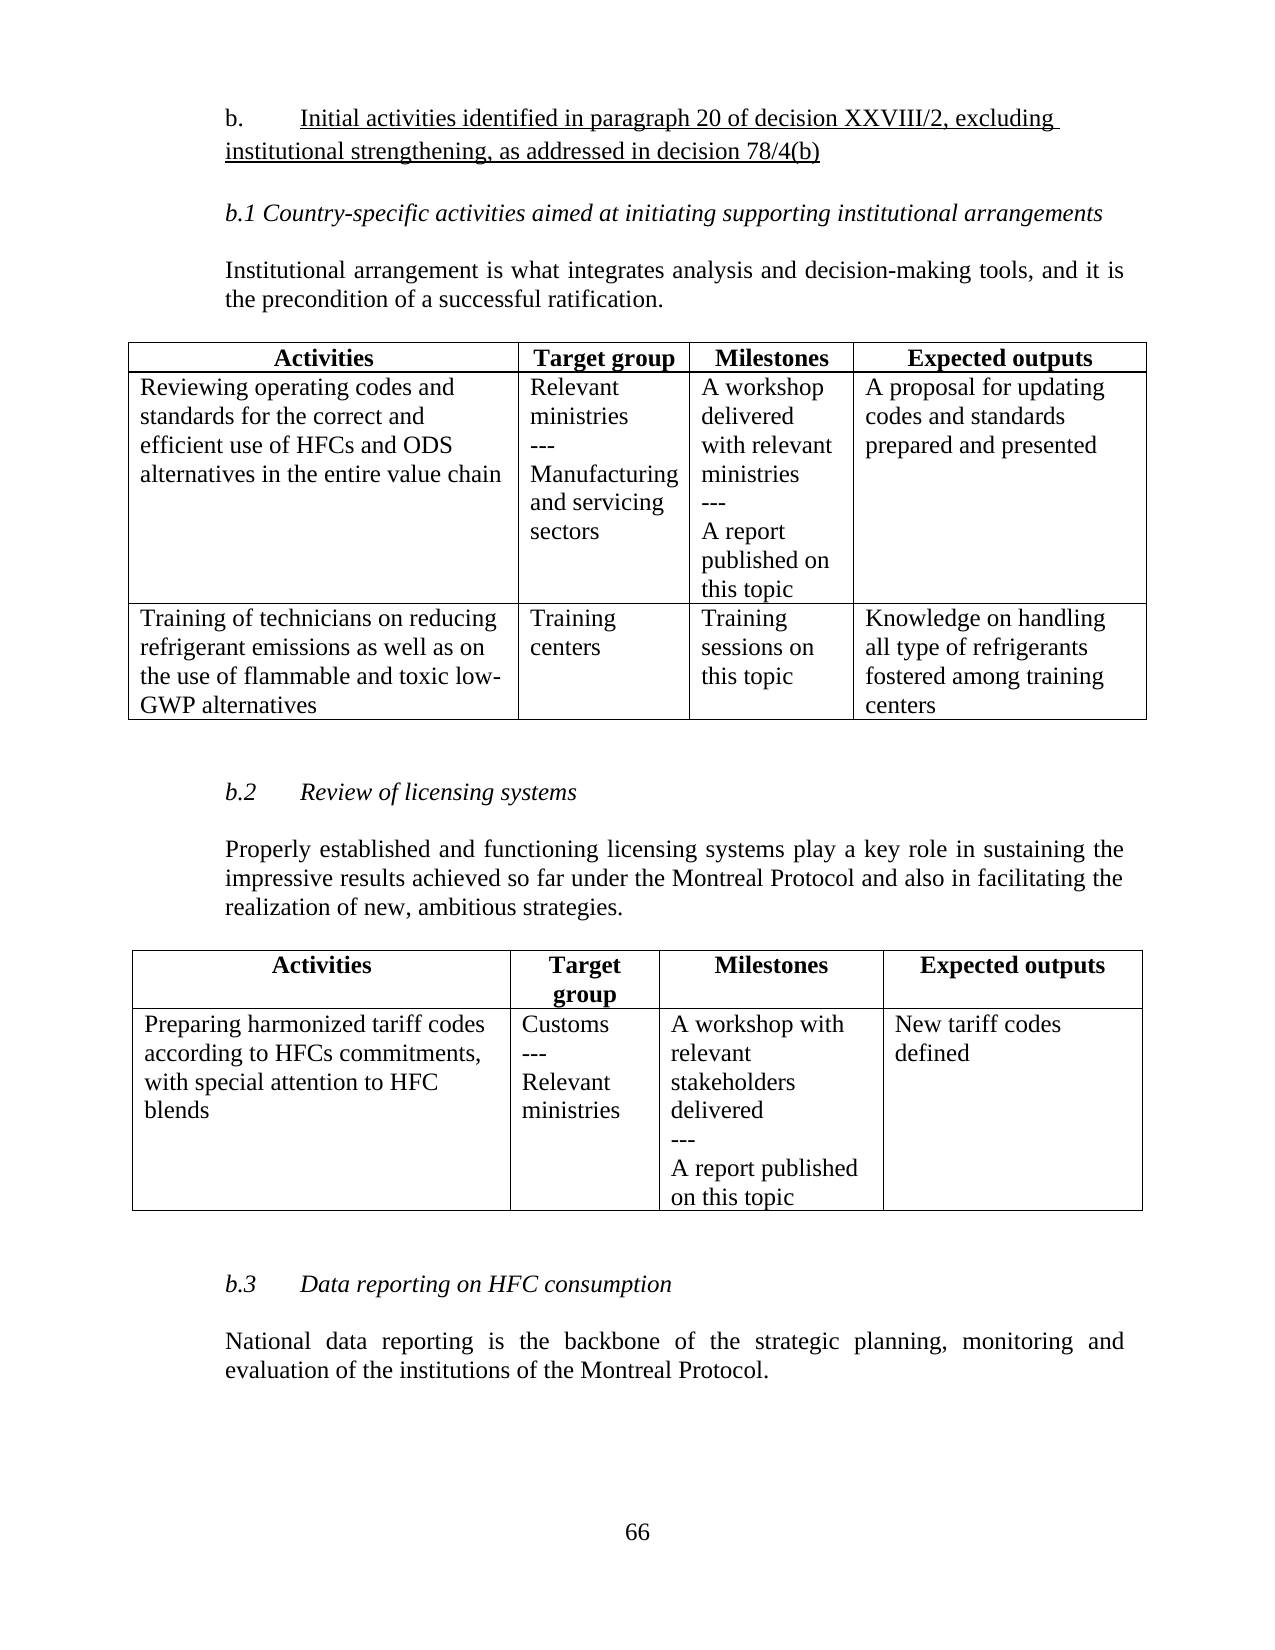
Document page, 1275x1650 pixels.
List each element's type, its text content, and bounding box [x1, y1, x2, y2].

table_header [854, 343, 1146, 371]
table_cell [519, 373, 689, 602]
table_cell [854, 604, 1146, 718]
list Review of licensing systems [225, 777, 1125, 806]
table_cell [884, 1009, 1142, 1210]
list Initial activities identified in paragraph 20 of decision XXVIII/2, excluding institutional strengthening, as addressed in decision 78/4(b) [225, 103, 1125, 165]
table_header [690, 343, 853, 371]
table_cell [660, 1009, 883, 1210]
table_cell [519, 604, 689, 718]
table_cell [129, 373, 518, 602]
list Country-specific activities aimed at initiating supporting institutional arrangements [225, 198, 1125, 227]
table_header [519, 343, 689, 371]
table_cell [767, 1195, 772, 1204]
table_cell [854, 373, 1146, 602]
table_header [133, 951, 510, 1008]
text National data reporting is the backbone of the strategic planning, monitoring and evaluation of the institutions of the Montreal Protocol. [225, 1326, 1125, 1384]
text Properly established and functioning licensing systems play a key role in sustaining the impressive results achieved so far under the Montreal Protocol and also in facilitating the realization of new, ambitious strategies. [225, 834, 1125, 921]
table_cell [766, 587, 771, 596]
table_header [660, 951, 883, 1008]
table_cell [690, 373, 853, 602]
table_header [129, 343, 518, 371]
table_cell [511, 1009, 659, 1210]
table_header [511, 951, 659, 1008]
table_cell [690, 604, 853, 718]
list Data reporting on HFC consumption [225, 1269, 1125, 1298]
text Institutional arrangement is what integrates analysis and decision-making tools, and it is the precondition of a successful ratification. [225, 255, 1125, 313]
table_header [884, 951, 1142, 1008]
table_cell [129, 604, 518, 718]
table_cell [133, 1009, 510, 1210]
